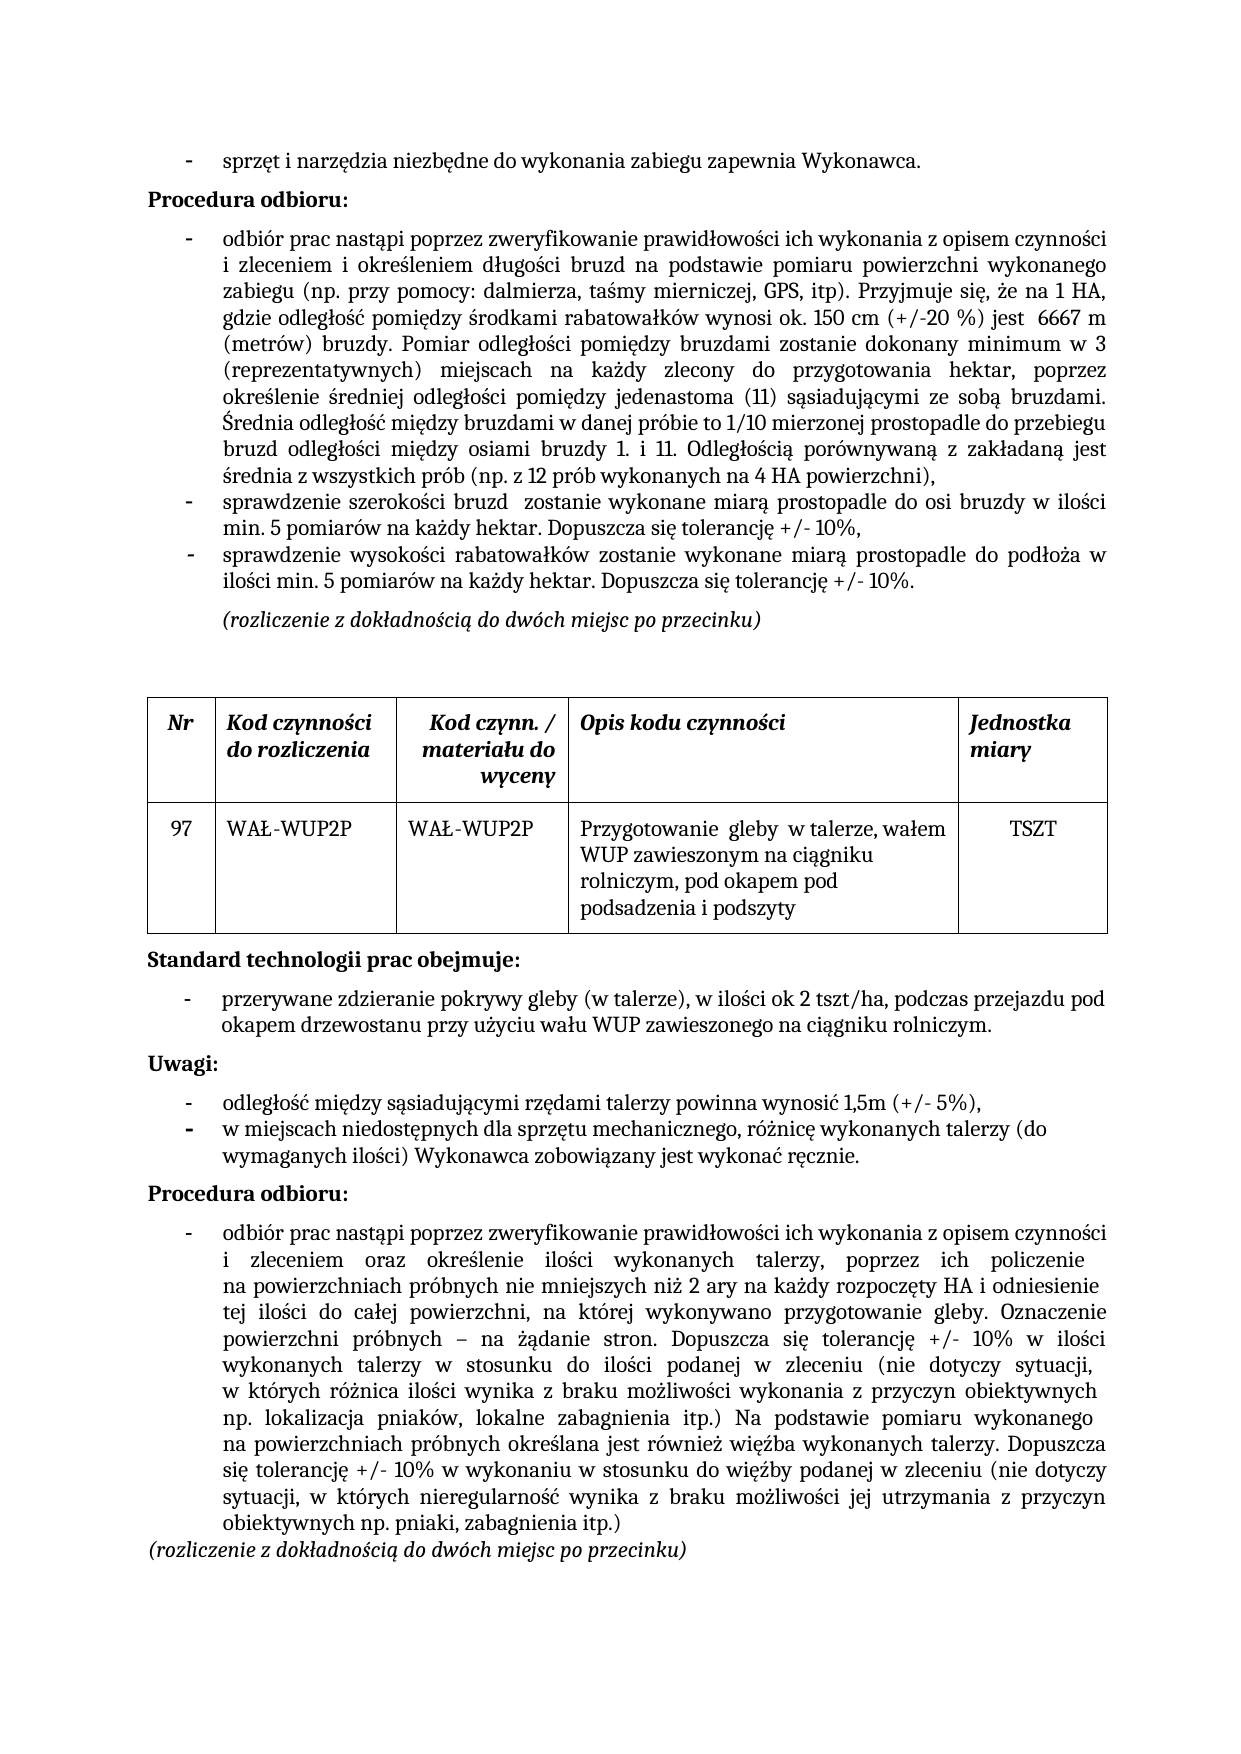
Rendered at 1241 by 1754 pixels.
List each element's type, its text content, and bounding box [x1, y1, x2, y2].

list odbiór prac nastąpi poprzez zweryfikowanie prawidłowości ich wykonania z opisem czynności i zleceniem oraz określenie ilości wykonanych talerzy, poprzez ich policzenie na powierzchniach próbnych nie mniejszych niż 2 ary na każdy rozpoczęty HA i odniesienie tej ilości do całej powierzchni, na której wykonywano przygotowanie gleby. Oznaczenie powierzchni próbnych – na żądanie stron. Dopuszcza się tolerancję +/- 10% w ilości wykonanych talerzy w stosunku do ilości podanej w zleceniu (nie dotyczy sytuacji, w których różnica ilości wynika z braku możliwości wykonania z przyczyn obiektywnych np. lokalizacja pniaków, lokalne zabagnienia itp.) Na podstawie pomiaru wykonanego na powierzchniach próbnych określana jest również więźba wykonanych talerzy. Dopuszcza się tolerancję +/- 10% w wykonaniu w stosunku do więźby podanej w zleceniu (nie dotyczy sytuacji, w których nieregularność wynika z braku możliwości jej utrzymania z przyczyn obiektywnych np. pniaki, zabagnienia itp.) [185, 1220, 1107, 1536]
list sprzęt i narzędzia niezbędne do wykonania zabiegu zapewnia Wykonawca. [185, 148, 1107, 174]
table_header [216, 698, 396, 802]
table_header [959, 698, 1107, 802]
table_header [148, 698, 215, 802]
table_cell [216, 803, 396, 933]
list odległość między sąsiadującymi rzędami talerzy powinna wynosić 1,5m (+/- 5%), [185, 1090, 1107, 1116]
list odbiór prac nastąpi poprzez zweryfikowanie prawidłowości ich wykonania z opisem czynności i zleceniem i określeniem długości bruzd na podstawie pomiaru powierzchni wykonanego zabiegu (np. przy pomocy: dalmierza, taśmy mierniczej, GPS, itp). Przyjmuje się, że na 1 HA, gdzie odległość pomiędzy środkami rabatowałków wynosi ok. 150 cm (+/-20 %) jest 6667 m (metrów) bruzdy. Pomiar odległości pomiędzy bruzdami zostanie dokonany minimum w 3 (reprezentatywnych) miejscach na każdy zlecony do przygotowania hektar, poprzez określenie średniej odległości pomiędzy jedenastoma (11) sąsiadującymi ze sobą bruzdami. Średnia odległość między bruzdami w danej próbie to 1/10 mierzonej prostopadle do przebiegu bruzd odległości między osiami bruzdy 1. i 11. Odległością porównywaną z zakładaną jest średnia z wszystkich prób (np. z 12 prób wykonanych na 4 HA powierzchni), [185, 225, 1107, 489]
list sprawdzenie szerokości bruzd zostanie wykonane miarą prostopadle do osi bruzdy w ilości min. 5 pomiarów na każdy hektar. Dopuszcza się tolerancję +/- 10%, [185, 489, 1107, 542]
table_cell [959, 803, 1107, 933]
list przerywane zdzieranie pokrywy gleby (w talerze), w ilości ok 2 tszt/ha, podczas przejazdu pod okapem drzewostanu przy użyciu wału WUP zawieszonego na ciągniku rolniczym. [184, 986, 1107, 1038]
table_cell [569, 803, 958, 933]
text Uwagi: [148, 1051, 1107, 1077]
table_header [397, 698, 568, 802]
text Procedura odbioru: [148, 1181, 1107, 1208]
text Standard technologii prac obejmuje: [148, 947, 1107, 973]
text Procedura odbioru: [148, 186, 1107, 213]
list w miejscach niedostępnych dla sprzętu mechanicznego, różnicę wykonanych talerzy (do wymaganych ilości) Wykonawca zobowiązany jest wykonać ręcznie. [185, 1116, 1107, 1169]
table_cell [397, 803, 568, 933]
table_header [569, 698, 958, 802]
list sprawdzenie wysokości rabatowałków zostanie wykonane miarą prostopadle do podłoża w ilości min. 5 pomiarów na każdy hektar. Dopuszcza się tolerancję +/- 10%. [185, 542, 1107, 594]
text (rozliczenie z dokładnością do dwóch miejsc po przecinku) [148, 607, 1107, 633]
text (rozliczenie z dokładnością do dwóch miejsc po przecinku) [148, 1536, 1107, 1563]
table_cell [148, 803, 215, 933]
